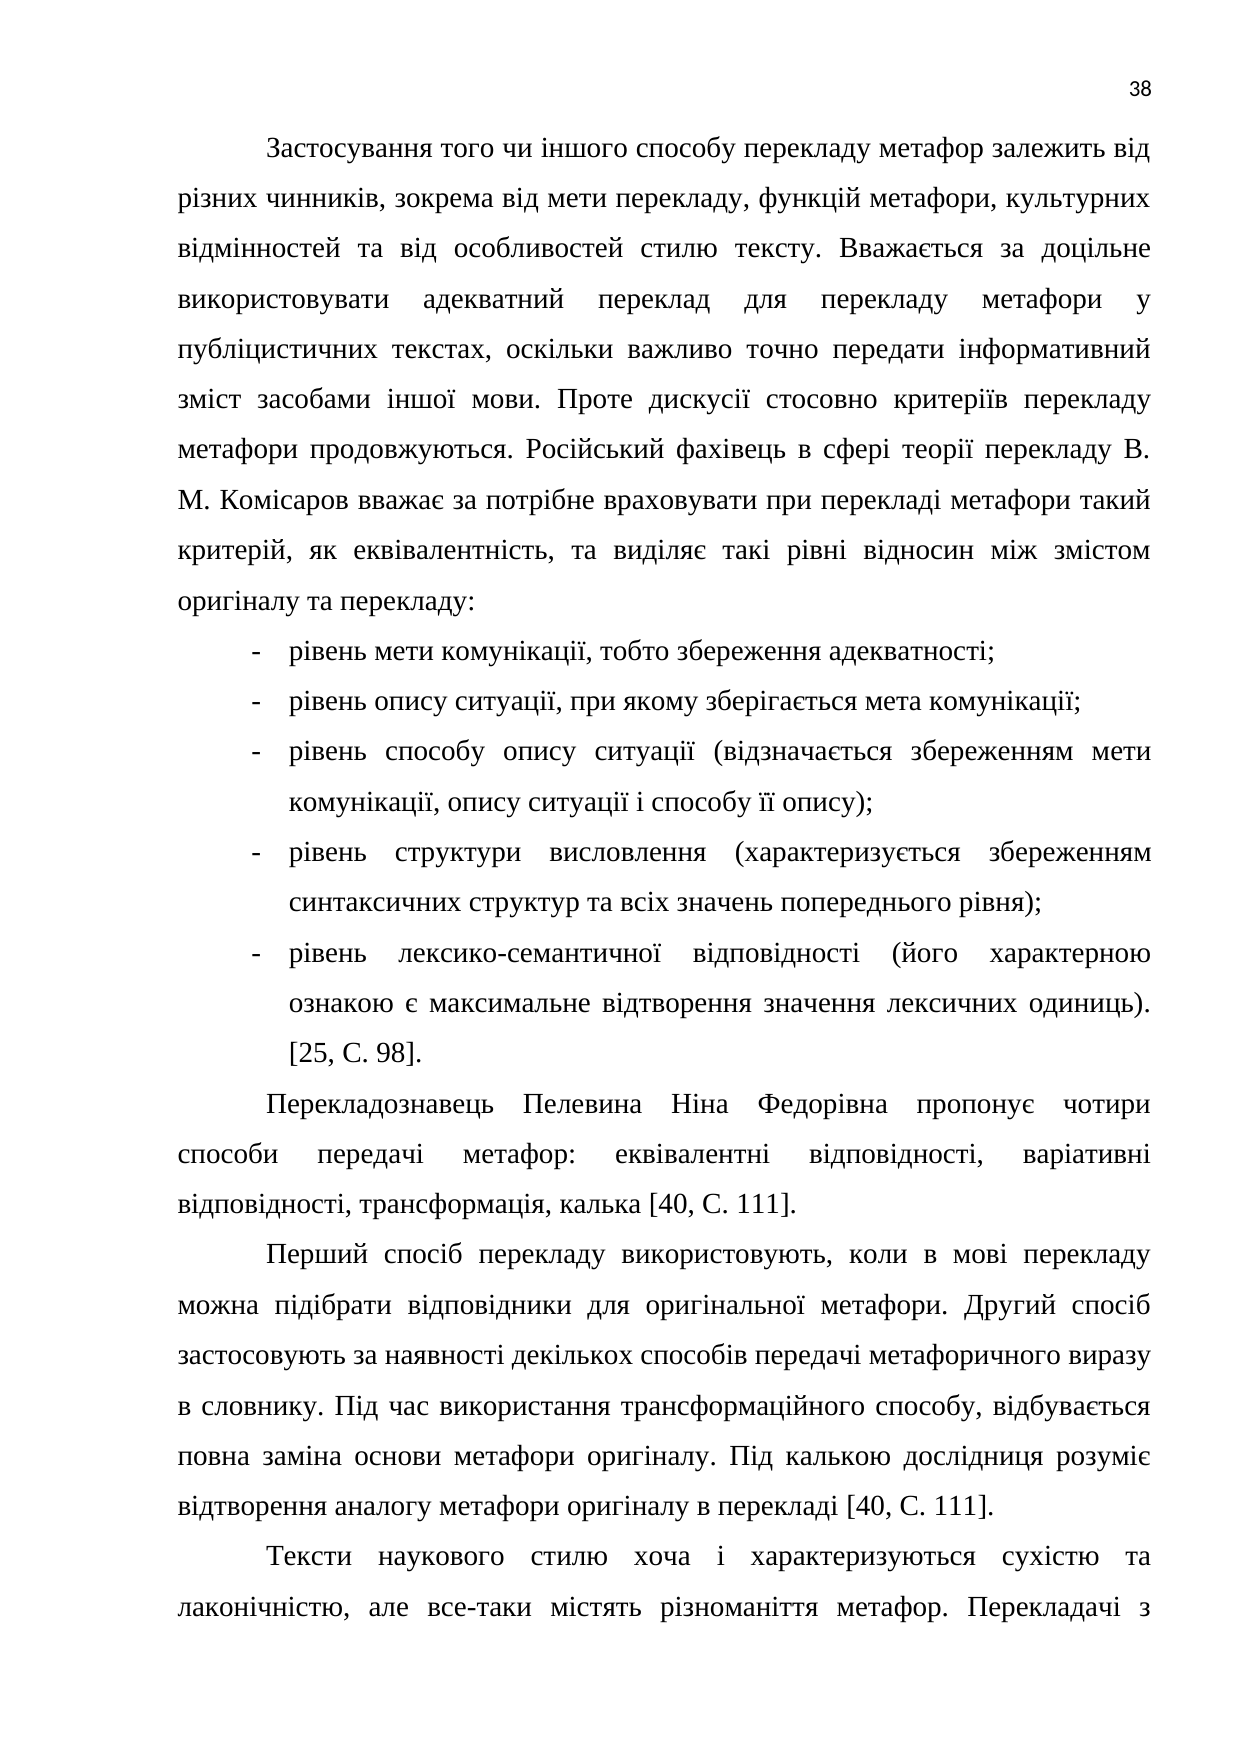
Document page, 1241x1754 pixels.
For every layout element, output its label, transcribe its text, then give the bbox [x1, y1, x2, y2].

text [177, 1538, 1152, 1622]
list рівень структури висловлення (характеризується збереженням синтаксичних структур та всіх значень попереднього рівня); [251, 834, 1152, 918]
text Перекладознавець Пелевина Ніна Федорівна пропонує чотири способи передачі метафор: еквівалентні відповідності, варіативні відповідності, трансформація, калька [40, С. 111]. [177, 1086, 1152, 1220]
list рівень лексико-семантичної відповідності (його характерною ознакою є максимальне відтворення значення лексичних одиниць). [25, C. 98]. [251, 935, 1152, 1069]
text Перший спосіб перекладу використовують, коли в мові перекладу можна підібрати відповідники для оригінальної метафори. Другий спосіб застосовують за наявності декількох способів передачі метафоричного виразу в словнику. Під час використання трансформаційного способу, відбувається повна заміна основи метафори оригіналу. Під калькою дослідниця розуміє відтворення аналогу метафори оригіналу в перекладі [40, С. 111]. [177, 1237, 1152, 1522]
text Застосування того чи іншого способу перекладу метафор залежить від різних чинників, зокрема від мети перекладу, функцій метафори, культурних відмінностей та від особливостей стилю тексту. Вважається за доцільне використовувати адекватний переклад для перекладу метафори у публіцистичних текстах, оскільки важливо точно передати інформативний зміст засобами іншої мови. Проте дискусії стосовно критеріїв перекладу метафори продовжуються. Російський фахівець в сфері теорії перекладу В. М. Комісаров вважає за потрібне враховувати при перекладі метафори такий критерій, як еквівалентність, та виділяє такі рівні відносин між змістом оригіналу та перекладу: [177, 130, 1152, 616]
list рівень мети комунікації, тобто збереження адекватності; [251, 633, 1152, 666]
list рівень опису ситуації, при якому зберігається мета комунікації; [251, 683, 1152, 717]
list рівень способу опису ситуації (відзначається збереженням мети комунікації, опису ситуації і способу її опису); [251, 733, 1152, 817]
